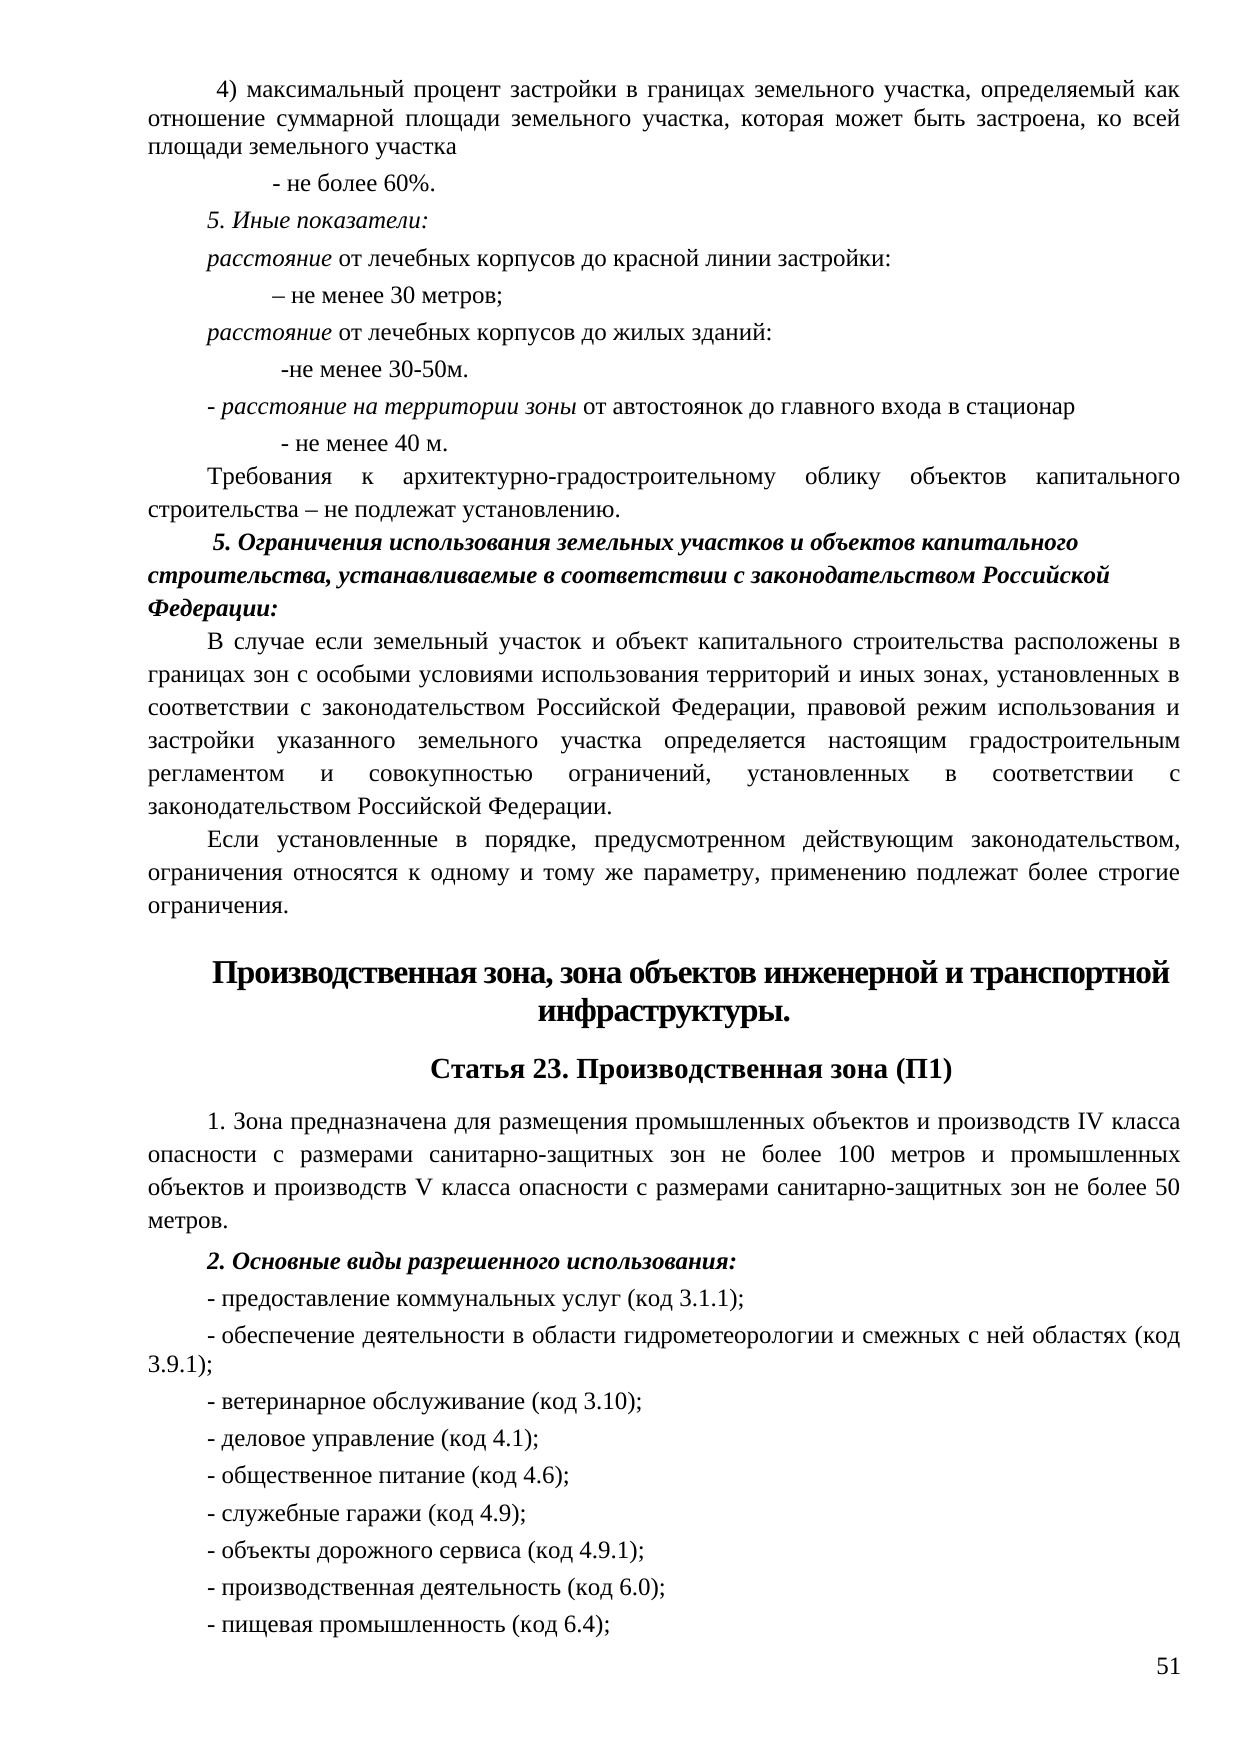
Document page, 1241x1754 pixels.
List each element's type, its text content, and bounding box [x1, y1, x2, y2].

text - не менее 40 м. [148, 428, 1181, 457]
subtitle Производственная зона, зона объектов инженерной и транспортной инфраструктуры. [148, 952, 1181, 1029]
text - ветеринарное обслуживание (код 3.10); [148, 1386, 1181, 1415]
text - производственная деятельность (код 6.0); [148, 1572, 1181, 1601]
text - общественное питание (код 4.6); [148, 1461, 1181, 1489]
text 4) максимальный процент застройки в границах земельного участка, определяемый как отношение суммарной площади земельного участка, которая может быть застроена, ко всей площади земельного участка [148, 74, 1181, 160]
text 5. Иные показатели: [148, 206, 1181, 234]
text В случае если земельный участок и объект капитального строительства расположены в границах зон с особыми условиями использования территорий и иных зонах, установленных в соответствии с законодательством Российской Федерации, правовой режим использования и застройки указанного земельного участка определяется настоящим градостроительным регламентом и совокупностью ограничений, установленных в соответствии с законодательством Российской Федерации. [148, 626, 1181, 820]
text - деловое управление (код 4.1); [148, 1423, 1181, 1452]
text 5. Ограничения использования земельных участков и объектов капитального строительства, устанавливаемые в соответствии с законодательством Российской Федерации: [148, 527, 1181, 622]
text расстояние от лечебных корпусов до красной линии застройки: [148, 243, 1181, 271]
subtitle Статья 23. Производственная зона (П1) [148, 1052, 1181, 1085]
text - служебные гаражи (код 4.9); [148, 1498, 1181, 1526]
text 1. Зона предназначена для размещения промышленных объектов и производств IV класса опасности с размерами санитарно-защитных зон не более 100 метров и промышленных объектов и производств V класса опасности с размерами санитарно-защитных зон не более 50 метров. [148, 1106, 1181, 1234]
text - не более 60%. [148, 168, 1181, 197]
text Если установленные в порядке, предусмотренном действующим законодательством, ограничения относятся к одному и тому же параметру, применению подлежат более строгие ограничения. [148, 824, 1181, 919]
text - объекты дорожного сервиса (код 4.9.1); [148, 1535, 1181, 1563]
text -не менее 30-50м. [148, 354, 1181, 383]
text - пищевая промышленность (код 6.4); [148, 1609, 1181, 1638]
text расстояние от лечебных корпусов до жилых зданий: [148, 317, 1181, 346]
text – не менее 30 метров; [148, 280, 1181, 308]
text 2. Основные виды разрешенного использования: [148, 1246, 1181, 1275]
text - обеспечение деятельности в области гидрометеорологии и смежных с ней областях (код 3.9.1); [148, 1321, 1181, 1378]
text Требования к архитектурно-градостроительному облику объектов капитального строительства – не подлежат установлению. [148, 461, 1181, 523]
text - предоставление коммунальных услуг (код 3.1.1); [148, 1283, 1181, 1312]
text - расстояние на территории зоны от автостоянок до главного входа в стационар [148, 391, 1181, 420]
